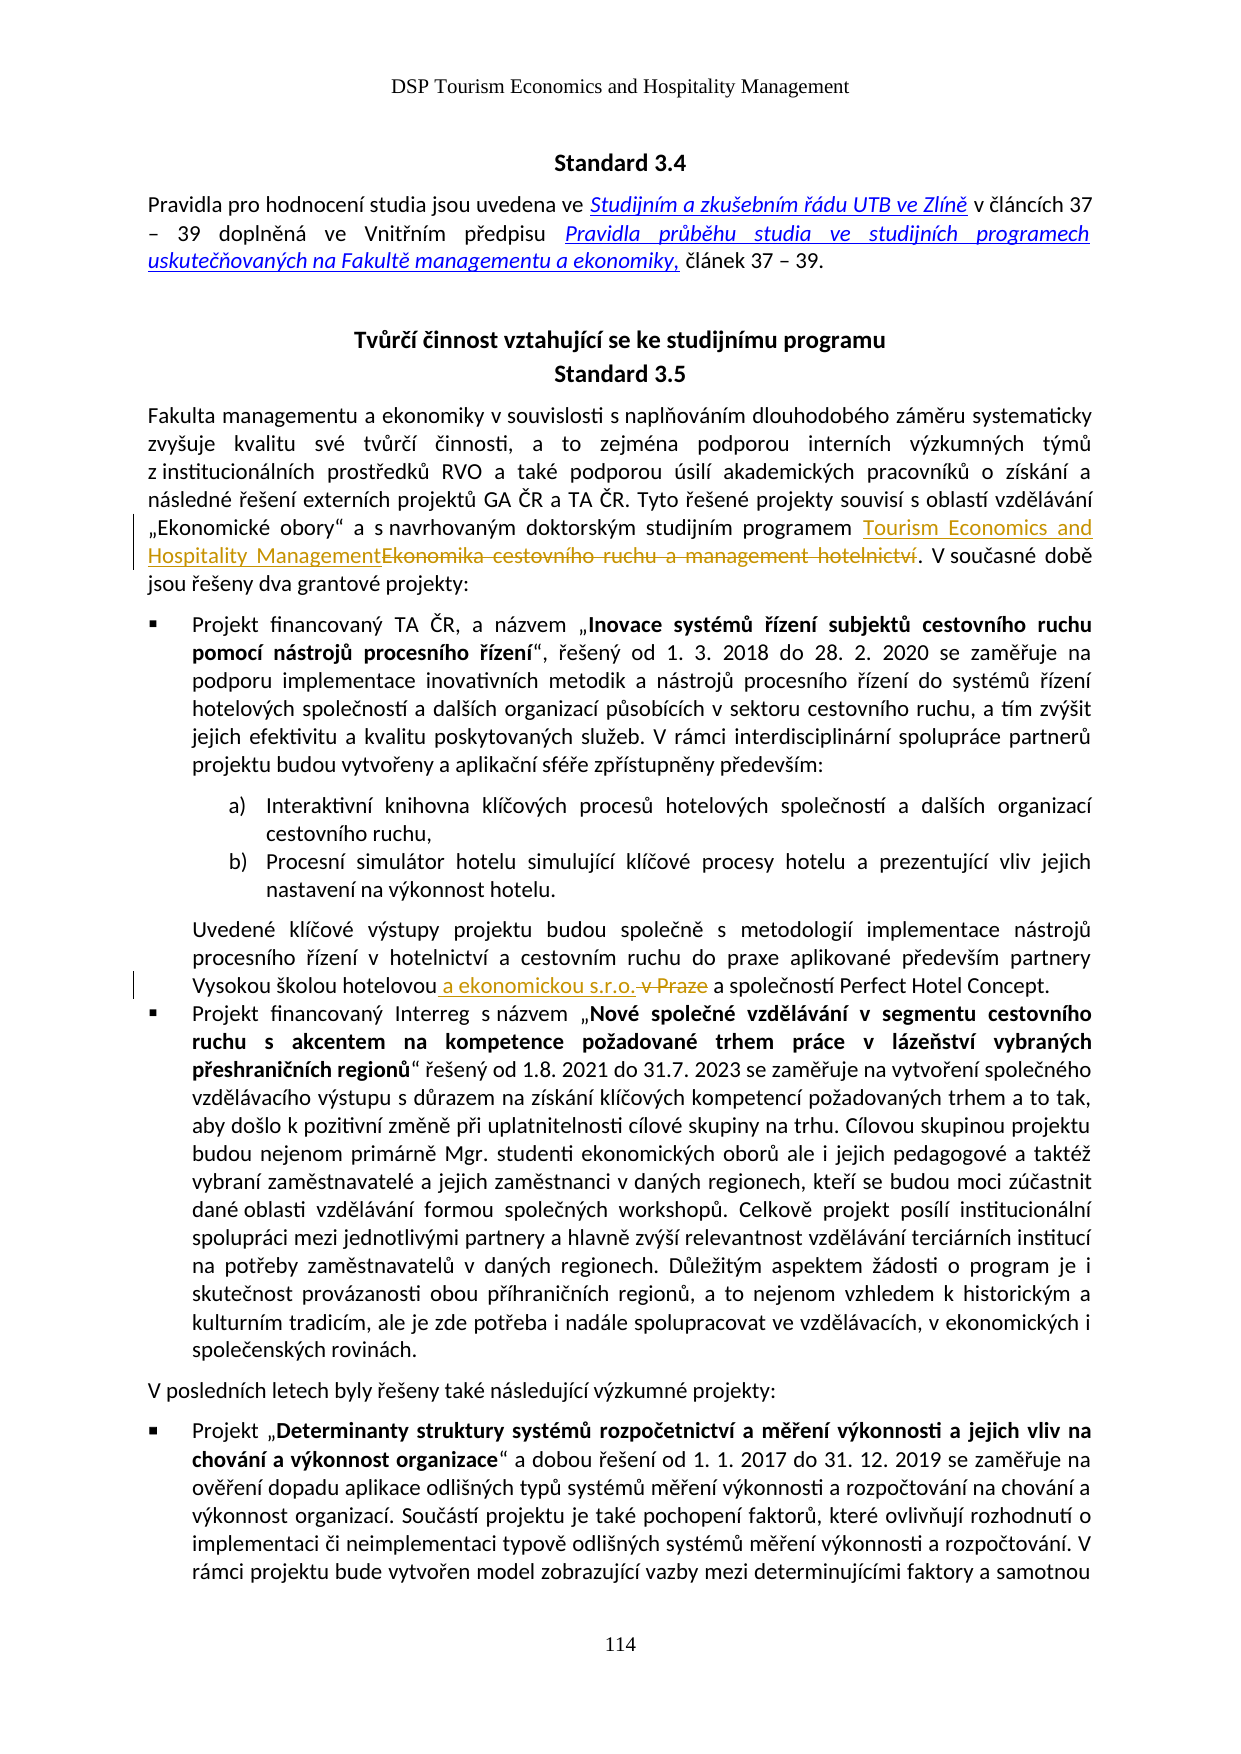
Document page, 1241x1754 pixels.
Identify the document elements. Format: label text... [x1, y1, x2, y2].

text Pravidla pro hodnocení studia jsou uvedena ve Studijním a zkušebním řádu UTB ve Zlíně v článcích 37 – 39 doplněná ve Vnitřním předpisu Pravidla průběhu studia ve studijních programech uskutečňovaných na Fakultě managementu a ekonomiky, článek 37 – 39. [148, 191, 1093, 275]
list Procesní simulátor hotelu simulující klíčové procesy hotelu a prezentující vliv jejich nastavení na výkonnost hotelu. [228, 847, 1093, 903]
text Fakulta managementu a ekonomiky v souvislosti s naplňováním dlouhodobého záměru systematicky zvyšuje kvalitu své tvůrčí činnosti, a to zejména podporou interních výzkumných týmů z institucionálních prostředků RVO a také podporou úsilí akademických pracovníků o získání a následné řešení externích projektů GA ČR a TA ČR. Tyto řešené projekty souvisí s oblastí vzdělávání „Ekonomické obory“ a s navrhovaným doktorským studijním programem . V současné době jsou řešeny dva grantové projekty: [148, 401, 1093, 598]
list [148, 1417, 1093, 1585]
text Uvedené klíčové výstupy projektu budou společně s metodologií implementace nástrojů procesního řízení v hotelnictví a cestovním ruchu do praxe aplikované především partnery Vysokou školou hotelovou a společností Perfect Hotel Concept. [192, 915, 1093, 999]
list Projekt financovaný Interreg s názvem „Nové společné vzdělávání v segmentu cestovního ruchu s akcentem na kompetence požadované trhem práce v lázeňství vybraných přeshraničních regionů“ řešený od 1.8. 2021 do 31.7. 2023 se zaměřuje na vytvoření společného vzdělávacího výstupu s důrazem na získání klíčových kompetencí požadovaných trhem a to tak, aby došlo k pozitivní změně při uplatnitelnosti cílové skupiny na trhu. Cílovou skupinou projektu budou nejenom primárně Mgr. studenti ekonomických oborů ale i jejich pedagogové a taktéž vybraní zaměstnavatelé a jejich zaměstnanci v daných regionech, kteří se budou moci zúčastnit dané oblasti vzdělávání formou společných workshopů. Celkově projekt posílí institucionální spolupráci mezi jednotlivými partnery a hlavně zvýší relevantnost vzdělávání terciárních institucí na potřeby zaměstnavatelů v daných regionech. Důležitým aspektem žádosti o program je i skutečnost provázanosti obou příhraničních regionů, a to nejenom vzhledem k historickým a kulturním tradicím, ale je zde potřeba i nadále spolupracovat ve vzdělávacích, v ekonomických i společenských rovinách. [148, 999, 1093, 1364]
subtitle Standard 3.5 [148, 358, 1093, 389]
list Interaktivní knihovna klíčových procesů hotelových společností a dalších organizací cestovního ruchu, [228, 791, 1093, 847]
list Projekt financovaný TA ČR, a názvem „Inovace systémů řízení subjektů cestovního ruchu pomocí nástrojů procesního řízení“, řešený od 1. 3. 2018 do 28. 2. 2020 se zaměřuje na podporu implementace inovativních metodik a nástrojů procesního řízení do systémů řízení hotelových společností a dalších organizací působících v sektoru cestovního ruchu, a tím zvýšit jejich efektivitu a kvalitu poskytovaných služeb. V rámci interdisciplinární spolupráce partnerů projektu budou vytvořeny a aplikační sféře zpřístupněny především: [148, 610, 1093, 778]
subtitle Tvůrčí činnost vztahující se ke studijnímu programu [148, 324, 1093, 354]
subtitle Standard 3.4 [148, 148, 1093, 178]
text V posledních letech byly řešeny také následující výzkumné projekty: [148, 1376, 1093, 1404]
